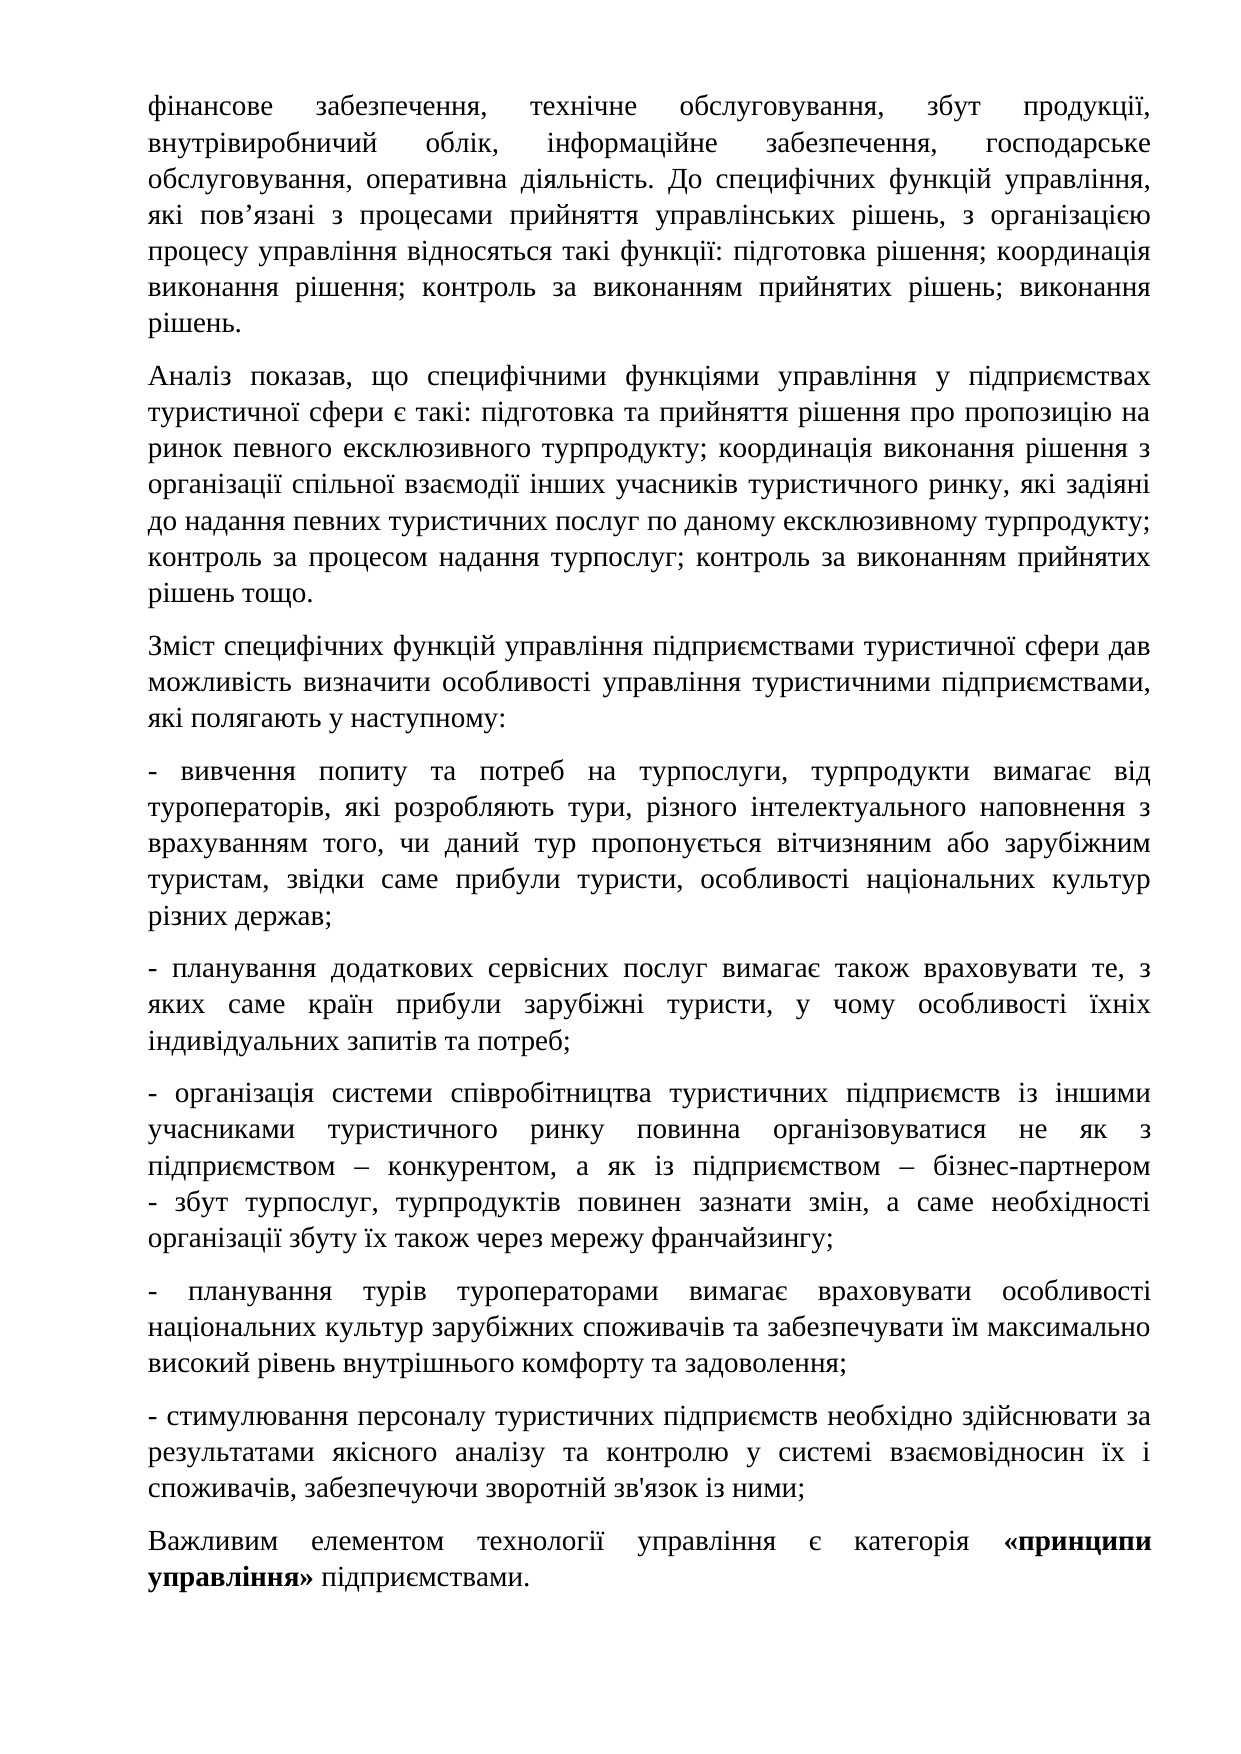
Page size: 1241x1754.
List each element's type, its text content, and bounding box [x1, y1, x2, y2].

text - стимулювання персоналу туристичних підприємств необхідно здійснювати за результатами якісного аналізу та контролю у системі взаємовідносин їх і споживачів, забезпечуючи зворотній зв'язок із ними; [148, 1398, 1152, 1504]
text Важливим елементом технології управління є категорія «принципи управління» підприємствами. [148, 1523, 1152, 1593]
text Аналіз показав, що специфічними функціями управління у підприємствах туристичної сфери є такі: підготовка та прийняття рішення про пропозицію на ринок певного ексклюзивного турпродукту; координація виконання рішення з організації спільної взаємодії інших учасників туристичного ринку, які задіяні до надання певних туристичних послуг по даному ексклюзивному турпродукту; контроль за процесом надання турпослуг; контроль за виконанням прийнятих рішень тощо. [148, 358, 1152, 609]
text - планування турів туроператорами вимагає враховувати особливості національних культур зарубіжних споживачів та забезпечувати їм максимально високий рівень внутрішнього комфорту та задоволення; [148, 1273, 1152, 1379]
text Зміст специфічних функцій управління підприємствами туристичної сфери дав можливість визначити особливості управління туристичними підприємствами, які полягають у наступному: [148, 628, 1152, 734]
text - організація системи співробітництва туристичних підприємств із іншими учасниками туристичного ринку повинна організовуватися не як з підприємством – конкурентом, а як із підприємством – бізнес-партнером - збут турпослуг, турпродуктів повинен зазнати змін, а саме необхідності організації збуту їх також через мережу франчайзингу; [148, 1076, 1152, 1254]
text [148, 88, 1152, 339]
text - вивчення попиту та потреб на турпослуги, турпродукти вимагає від туроператорів, які розробляють тури, різного інтелектуального наповнення з врахуванням того, чи даний тур пропонується вітчизняним або зарубіжним туристам, звідки саме прибули туристи, особливості національних культур різних держав; [148, 753, 1152, 931]
text - планування додаткових сервісних послуг вимагає також враховувати те, з яких саме країн прибули зарубіжні туристи, у чому особливості їхніх індивідуальних запитів та потреб; [148, 950, 1152, 1056]
